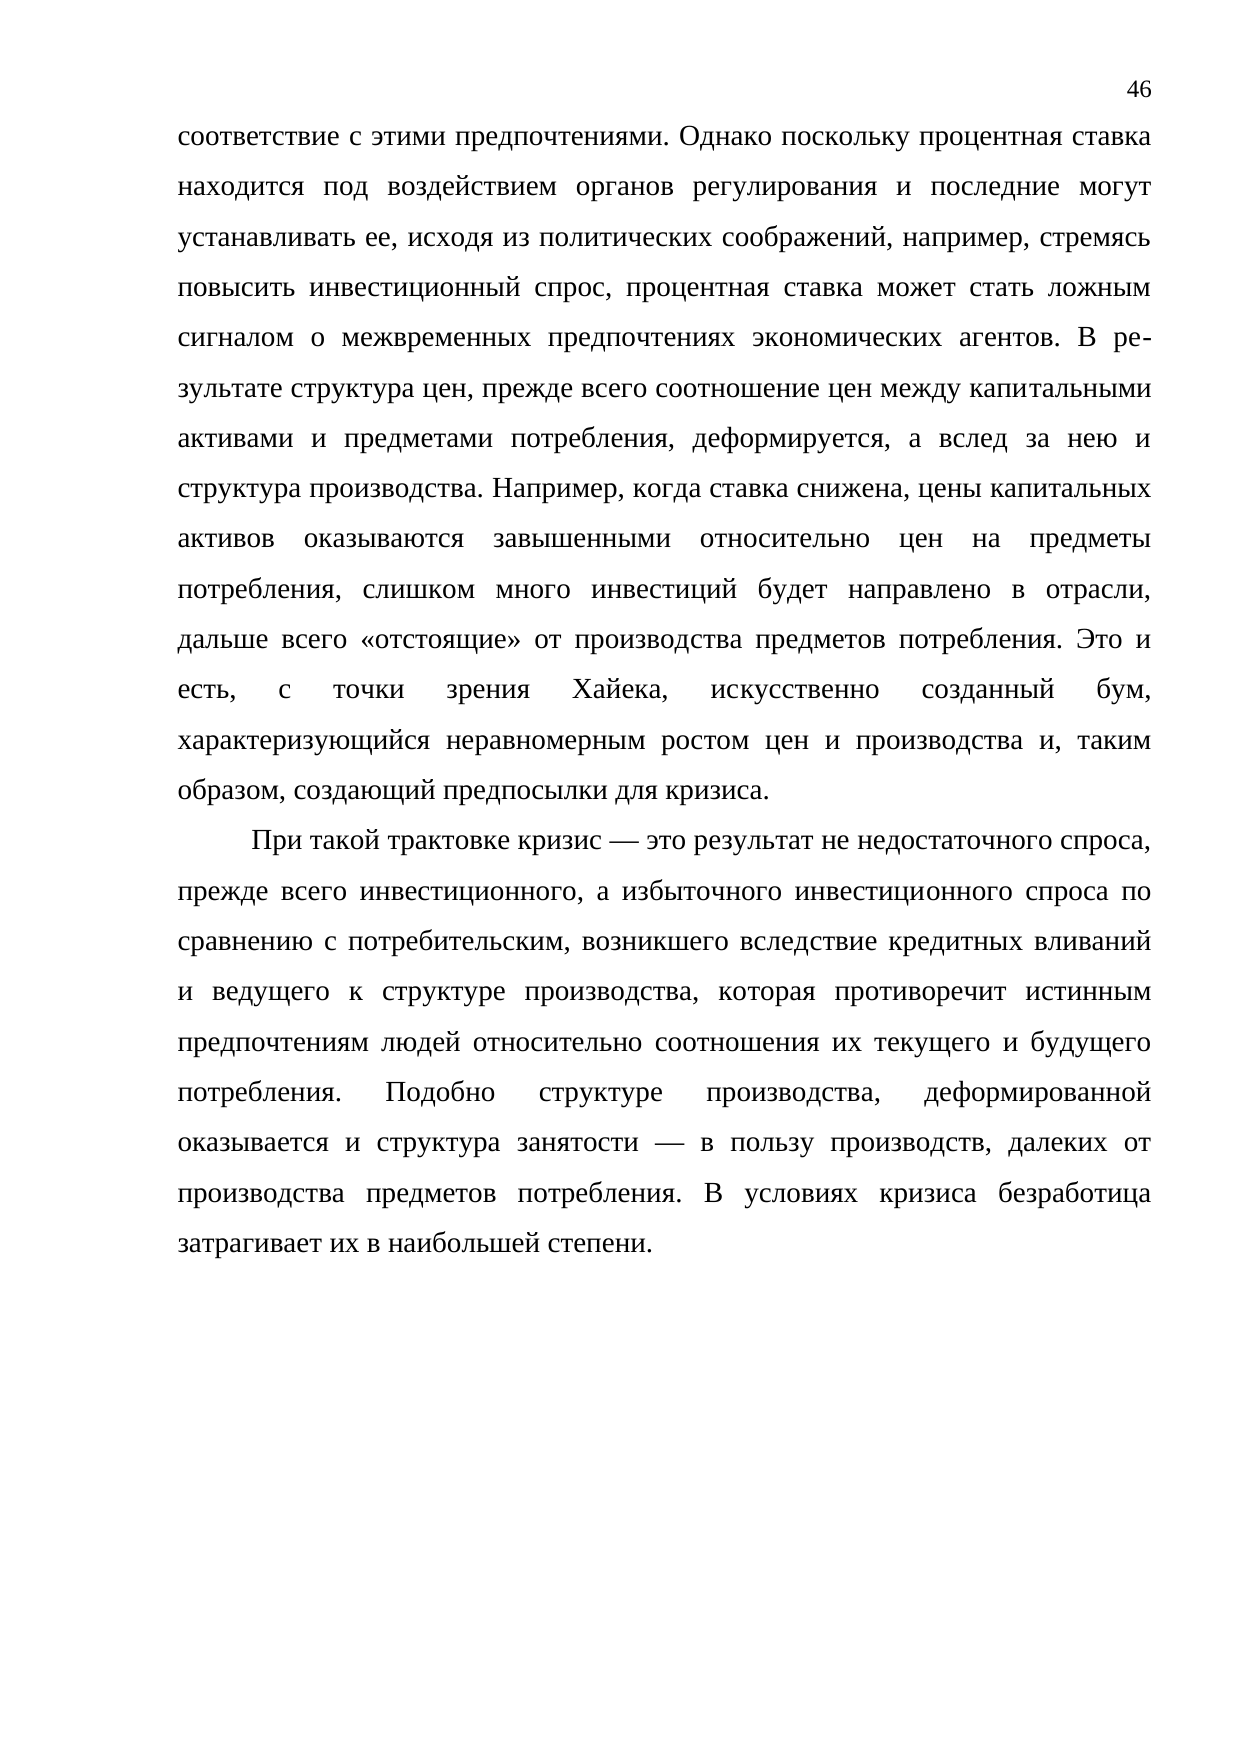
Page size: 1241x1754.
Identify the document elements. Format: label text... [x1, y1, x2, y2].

text При такой трактовке кризис — это результат не недостаточного спроса, прежде всего инвестиционного, а избыточного инвестиционного спроса по сравнению с потребительским, возникшего вследствие кредитных вливаний и ведущего к структуре производства, которая противоречит истинным предпочтениям людей относительно соотношения их текущего и будущего потребления. Подобно структуре производства, деформированной оказывается и структура занятости — в пользу производств, далеких от производства предметов потребления. В условиях кризиса безработица затрагивает их в наибольшей степени. [177, 822, 1152, 1258]
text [177, 118, 1152, 806]
